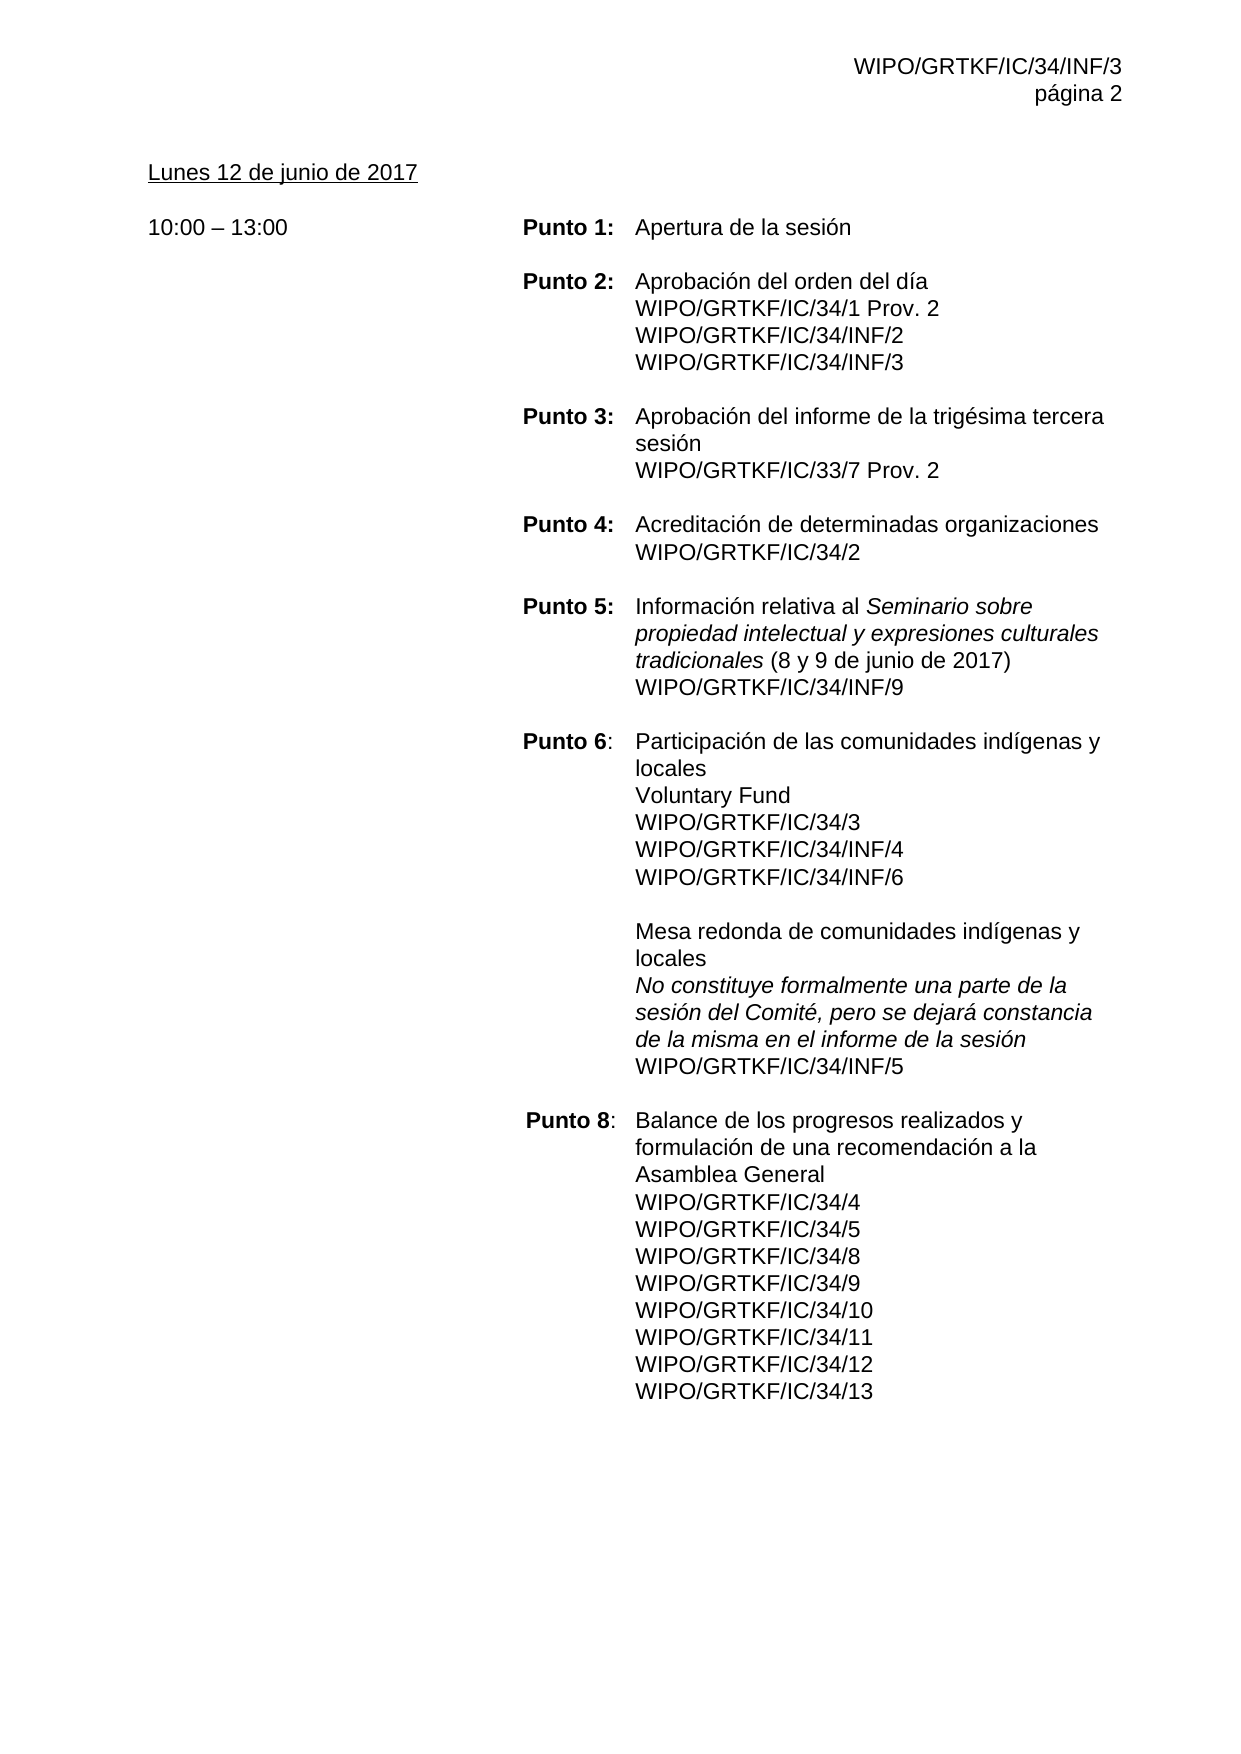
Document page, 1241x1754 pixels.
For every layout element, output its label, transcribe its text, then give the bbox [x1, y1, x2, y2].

table_header Punto 1: Apertura de la sesión Punto 2: Aprobación del orden del día WIPO/GRTKF/IC/34/1 Prov. 2 WIPO/GRTKF/IC/34/INF/2 WIPO/GRTKF/IC/34/INF/3 Punto 3: Aprobación del informe de la trigésima tercera sesión WIPO/GRTKF/IC/33/7 Prov. 2 Punto 4: Acreditación de determinadas organizaciones WIPO/GRTKF/IC/34/2 Punto 5: Información relativa al Seminario sobre propiedad intelectual y expresiones culturales tradicionales (8 y 9 de junio de 2017) WIPO/GRTKF/IC/34/INF/9 Punto 6: Participación de las comunidades indígenas y locales Voluntary Fund WIPO/GRTKF/IC/34/3 WIPO/GRTKF/IC/34/INF/4 WIPO/GRTKF/IC/34/INF/6 Mesa redonda de comunidades indígenas y locales No constituye formalmente una parte de la sesión del Comité, pero se dejará constancia de la misma en el informe de la sesión WIPO/GRTKF/IC/34/INF/5 Punto 8: Balance de los progresos realizados y formulación de una recomendación a la Asamblea General WIPO/GRTKF/IC/34/4 WIPO/GRTKF/IC/34/5 WIPO/GRTKF/IC/34/8 WIPO/GRTKF/IC/34/9 WIPO/GRTKF/IC/34/10 WIPO/GRTKF/IC/34/11 WIPO/GRTKF/IC/34/12 WIPO/GRTKF/IC/34/13 [514, 159, 1133, 1404]
table_header Lunes 12 de junio de 2017 10:00 – 13:00 [136, 159, 514, 1404]
